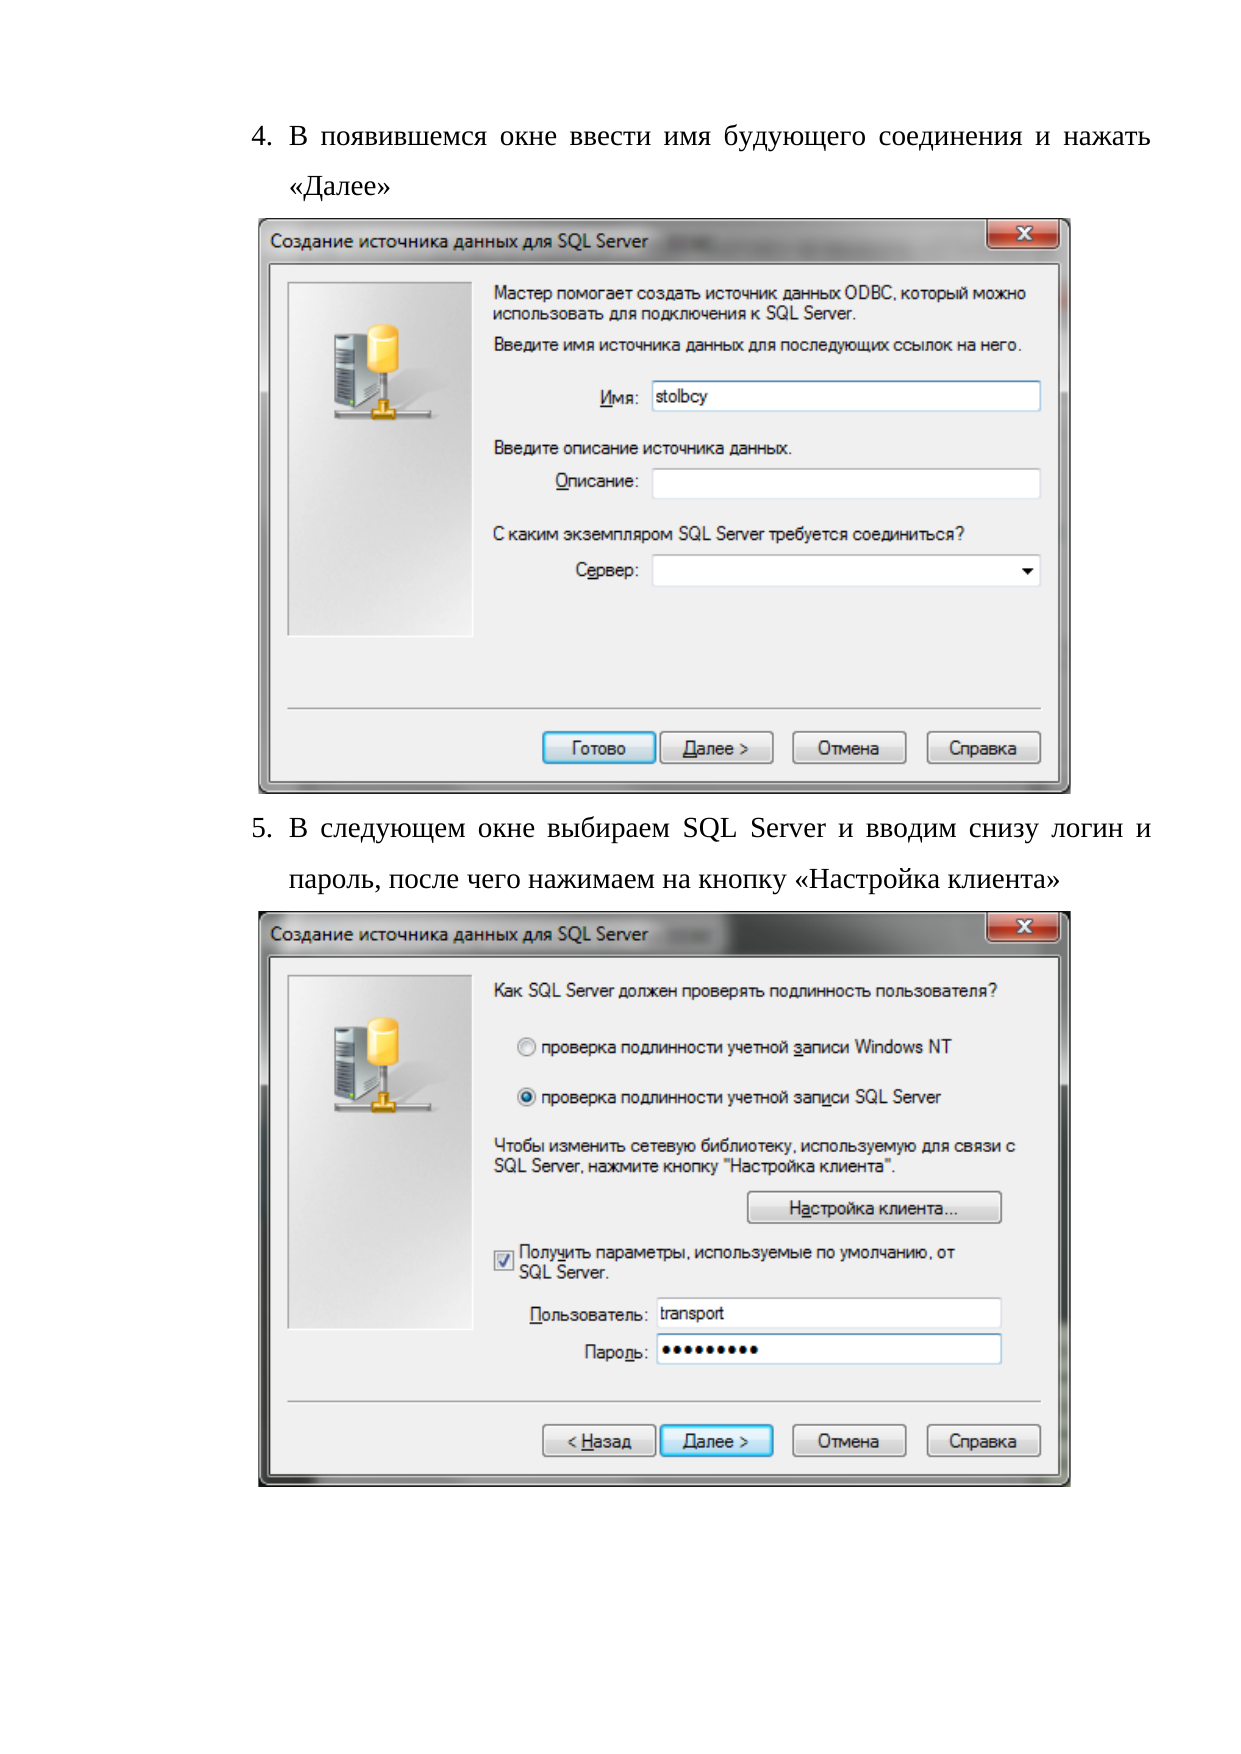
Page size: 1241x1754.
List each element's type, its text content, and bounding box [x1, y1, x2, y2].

picture [258, 218, 1071, 794]
picture [258, 911, 1071, 1487]
list В появившемся окне ввести имя будующего соединения и нажать «Далее» [251, 118, 1152, 202]
list В следующем окне выбираем SQL Server и вводим снизу логин и пароль, после чего нажимаем на кнопку «Настройка клиента» [251, 811, 1152, 894]
